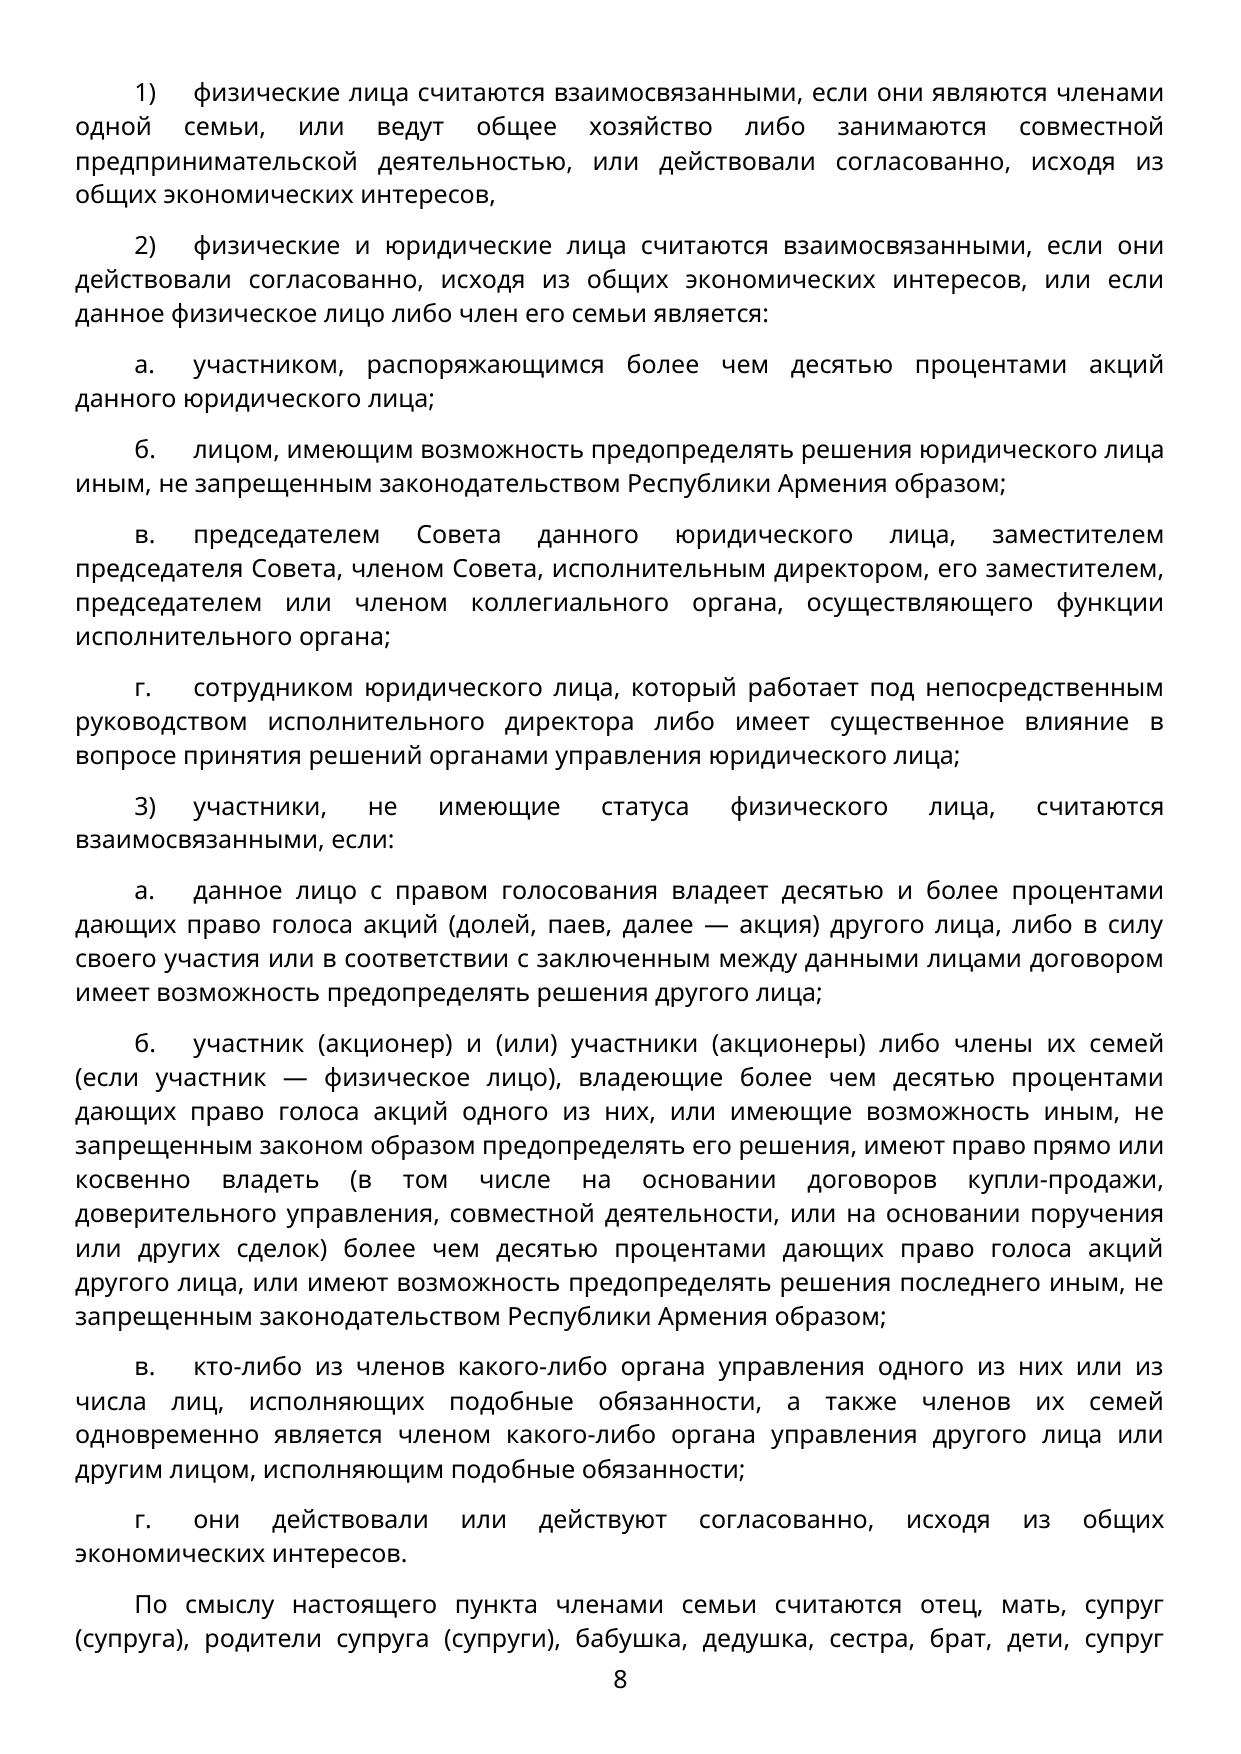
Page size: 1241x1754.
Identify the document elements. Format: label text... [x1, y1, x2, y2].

text 1) физические лица считаются взаимосвязанными, если они являются членами одной семьи, или ведут общее хозяйство либо занимаются совместной предпринимательской деятельностью, или действовали согласованно, исходя из общих экономических интересов, [75, 75, 1165, 211]
text а. участником, распоряжающимся более чем десятью процентами акций данного юридического лица; [75, 347, 1165, 415]
text а. данное лицо с правом голосования владеет десятью и более процентами дающих право голоса акций (долей, паев, далее — акция) другого лица, либо в силу своего участия или в соответствии с заключенным между данными лицами договором имеет возможность предопределять решения другого лица; [75, 873, 1165, 1009]
text б. участник (акционер) и (или) участники (акционеры) либо члены их семей (если участник — физическое лицо), владеющие более чем десятью процентами дающих право голоса акций одного из них, или имеющие возможность иным, не запрещенным законом образом предопределять его решения, имеют право прямо или косвенно владеть (в том числе на основании договоров купли-продажи, доверительного управления, совместной деятельности, или на основании поручения или других сделок) более чем десятью процентами дающих право голоса акций другого лица, или имеют возможность предопределять решения последнего иным, не запрещенным законодательством Республики Армения образом; [75, 1026, 1165, 1332]
text б. лицом, имеющим возможность предопределять решения юридического лица иным, не запрещенным законодательством Республики Армения образом; [75, 432, 1165, 500]
text г. сотрудником юридического лица, который работает под непосредственным руководством исполнительного директора либо имеет существенное влияние в вопросе принятия решений органами управления юридического лица; [75, 669, 1165, 771]
text г. они действовали или действуют согласованно, исходя из общих экономических интересов. [75, 1502, 1165, 1570]
text 3) участники, не имеющие статуса физического лица, считаются взаимосвязанными, если: [75, 788, 1165, 856]
text в. кто-либо из членов какого-либо органа управления одного из них или из числа лиц, исполняющих подобные обязанности, а также членов их семей одновременно является членом какого-либо органа управления другого лица или другим лицом, исполняющим подобные обязанности; [75, 1349, 1165, 1485]
text в. председателем Совета данного юридического лица, заместителем председателя Совета, членом Совета, исполнительным директором, его заместителем, председателем или членом коллегиального органа, осуществляющего функции исполнительного органа; [75, 516, 1165, 653]
text 2) физические и юридические лица считаются взаимосвязанными, если они действовали согласованно, исходя из общих экономических интересов, или если данное физическое лицо либо член его семьи является: [75, 228, 1165, 330]
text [75, 1587, 1165, 1655]
